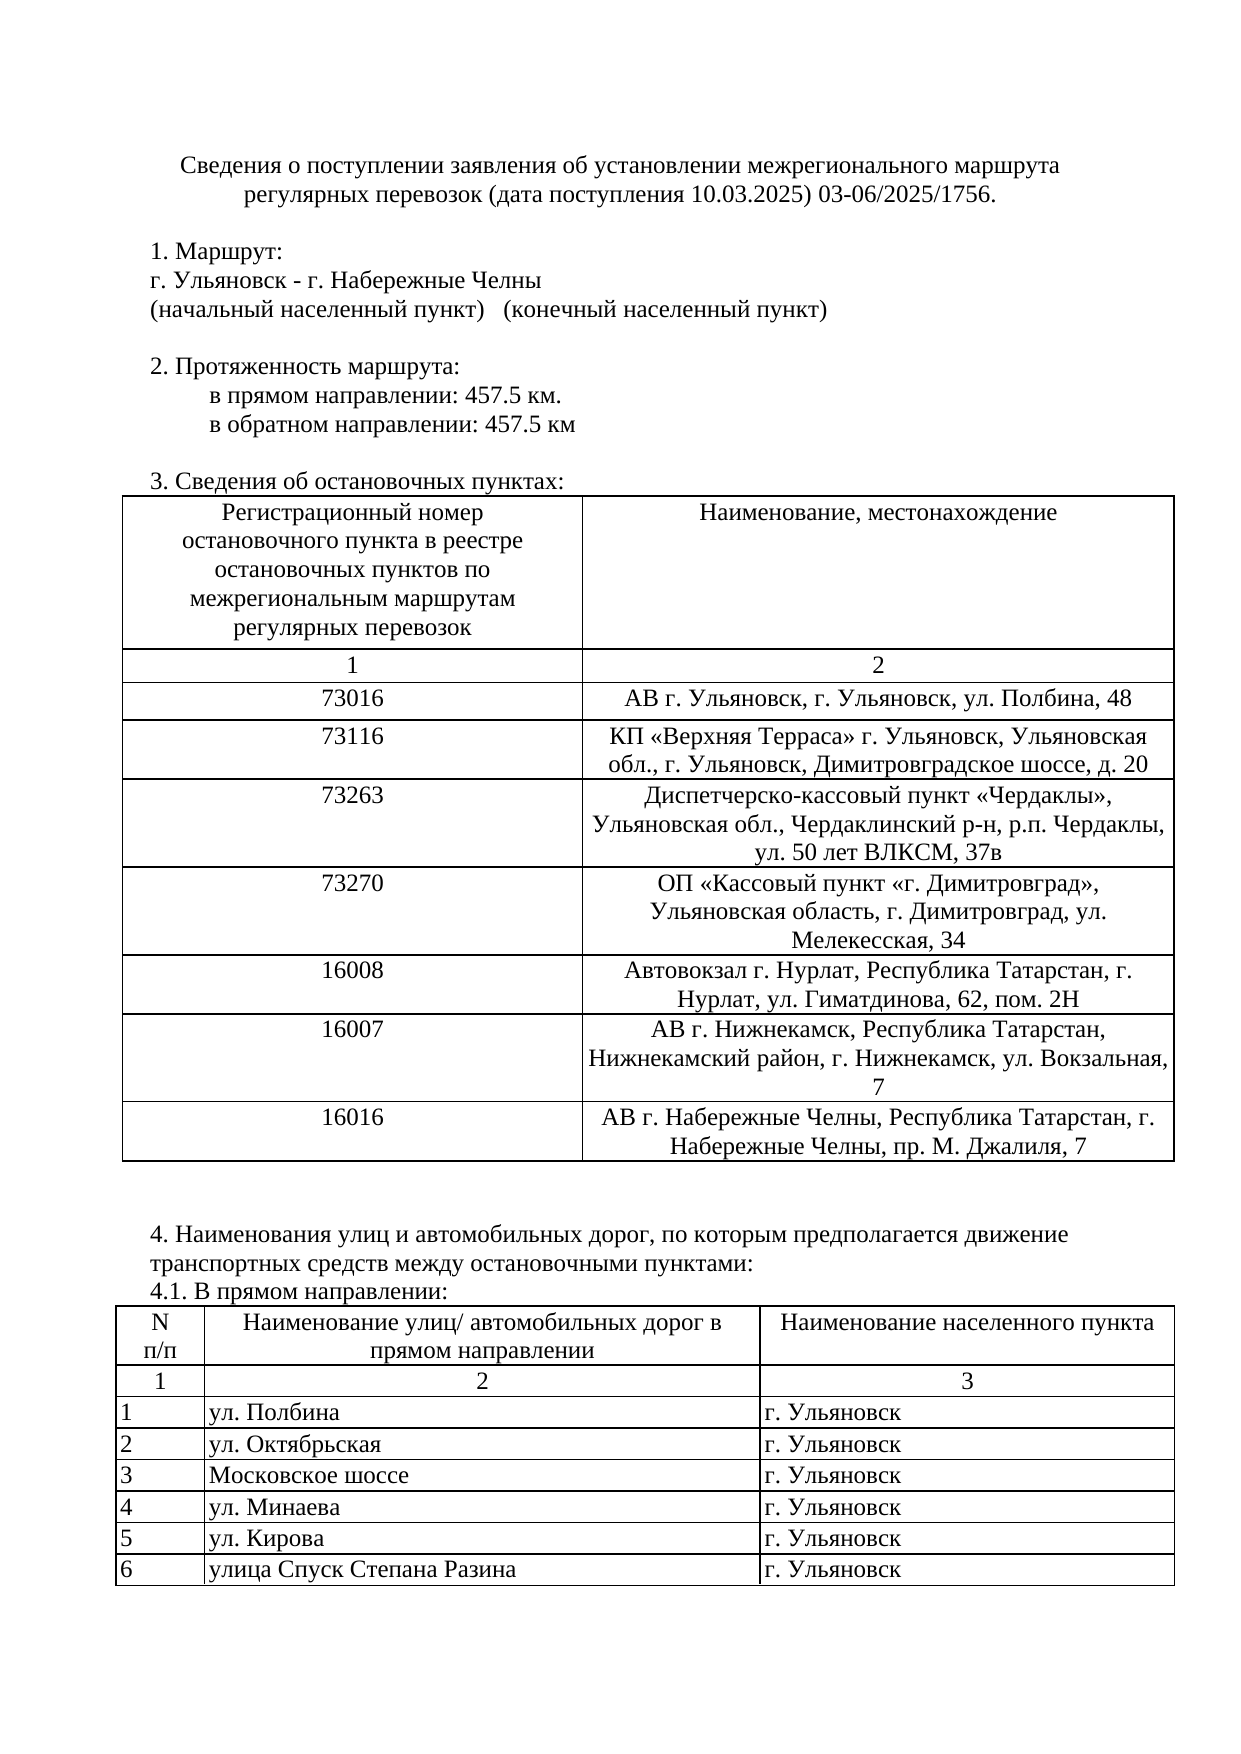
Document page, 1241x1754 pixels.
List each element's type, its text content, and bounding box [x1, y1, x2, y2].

table_cell 73016 [123, 683, 582, 719]
text г. Ульяновск - г. Набережные Челны [150, 265, 1090, 294]
table_cell 16008 [123, 956, 582, 1013]
table_header Наименование, местонахождение [583, 497, 1173, 648]
table_cell ул. Полбина [205, 1397, 759, 1427]
table_cell 2 [205, 1366, 759, 1396]
table_cell 6 [117, 1555, 204, 1584]
table_cell г. Ульяновск [761, 1460, 1174, 1490]
text 4.1. В прямом направлении: [150, 1276, 1090, 1305]
text 4. Наименования улиц и автомобильных дорог, по которым предполагается движение транспортных средств между остановочными пунктами: [150, 1219, 1090, 1276]
table_cell улица Спуск Степана Разина [205, 1555, 759, 1584]
table_cell 73116 [123, 721, 582, 778]
table_cell Автовокзал г. Нурлат, Республика Татарстан, г. Нурлат, ул. Гиматдинова, 62, пом. 2Н [583, 956, 1173, 1013]
table_cell 1 [117, 1397, 204, 1427]
table_header Наименование населенного пункта [761, 1307, 1174, 1364]
table_cell г. Ульяновск [761, 1492, 1174, 1522]
text в прямом направлении: 457.5 км. [150, 380, 1090, 409]
table_cell АВ г. Нижнекамск, Республика Татарстан, Нижнекамский район, г. Нижнекамск, ул. Вокзальная, 7 [583, 1015, 1173, 1101]
table_cell ул. Октябрьская [205, 1429, 759, 1459]
table_cell 2 [117, 1429, 204, 1459]
table_cell ул. Минаева [205, 1492, 759, 1522]
table_cell ОП «Кассовый пункт «г. Димитровград», Ульяновская область, г. Димитровград, ул. Мелекесская, 34 [583, 868, 1173, 954]
text 2. Протяженность маршрута: [150, 351, 1090, 380]
table_cell 73263 [123, 780, 582, 866]
table_cell АВ г. Ульяновск, г. Ульяновск, ул. Полбина, 48 [583, 683, 1173, 719]
text в обратном направлении: 457.5 км [150, 409, 1090, 437]
table_cell ул. Кирова [205, 1523, 759, 1553]
table_cell 3 [117, 1460, 204, 1490]
text 1. Маршрут: [150, 236, 1090, 265]
table_cell Московское шоссе [205, 1460, 759, 1490]
table_cell 5 [117, 1523, 204, 1553]
table_cell 16016 [123, 1102, 582, 1160]
table_cell г. Ульяновск [761, 1555, 1174, 1584]
table_cell г. Ульяновск [761, 1429, 1174, 1459]
table_cell 3 [761, 1366, 1174, 1396]
table_cell Диспетчерско-кассовый пункт «Чердаклы», Ульяновская обл., Чердаклинский р-н, р.п. Чердаклы, ул. 50 лет ВЛКСМ, 37в [583, 780, 1173, 866]
table_cell г. Ульяновск [761, 1523, 1174, 1553]
text 3. Сведения об остановочных пунктах: [150, 466, 1090, 495]
table_cell 73270 [123, 868, 582, 954]
table_cell 4 [117, 1492, 204, 1522]
text (начальный населенный пункт) (конечный населенный пункт) [150, 294, 1090, 322]
table_cell 2 [583, 650, 1173, 681]
text Сведения о поступлении заявления об установлении межрегионального маршрута регулярных перевозок (дата поступления 10.03.2025) 03-06/2025/1756. [150, 150, 1090, 207]
table_cell 16007 [123, 1015, 582, 1101]
table_cell АВ г. Набережные Челны, Республика Татарстан, г. Набережные Челны, пр. М. Джалиля, 7 [583, 1102, 1173, 1160]
table_header Наименование улиц/ автомобильных дорог в прямом направлении [205, 1307, 759, 1364]
table_header N п/п [117, 1307, 204, 1364]
table_cell 1 [117, 1366, 204, 1396]
table_header Регистрационный номер остановочного пункта в реестре остановочных пунктов по межрегиональным маршрутам регулярных перевозок [123, 497, 582, 648]
table_cell 1 [123, 650, 582, 681]
table_cell г. Ульяновск [761, 1397, 1174, 1427]
table_cell КП «Верхняя Терраса» г. Ульяновск, Ульяновская обл., г. Ульяновск, Димитровградское шоссе, д. 20 [583, 721, 1173, 778]
